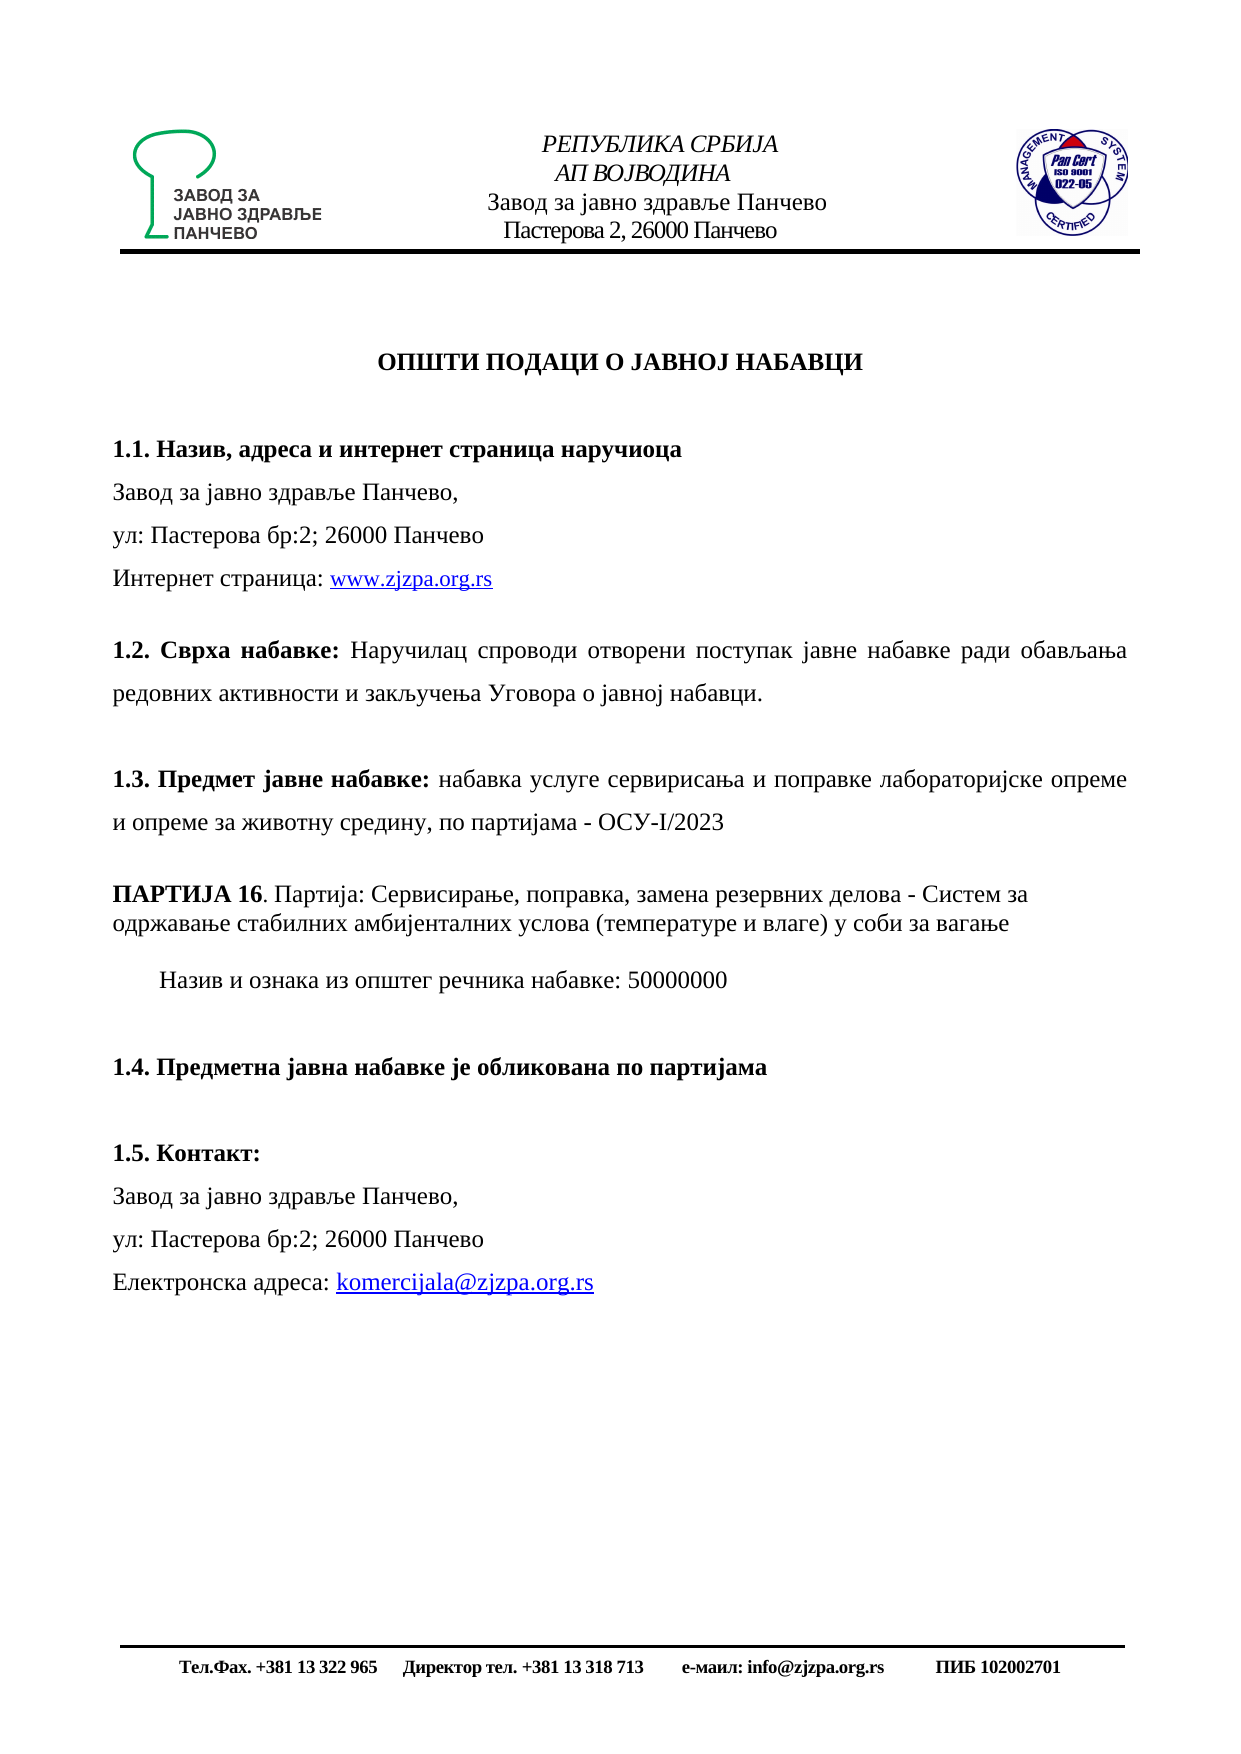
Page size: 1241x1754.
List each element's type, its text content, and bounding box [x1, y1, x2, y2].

text Интернет страница: www.zjzpa.org.rs [112, 563, 1166, 592]
text 1.3. Предмет јавне набавке: набавка услуге сервирисања и поправке лабораторијске опреме и опреме за животну средину, по партијама - ОСУ-I/2023 [112, 764, 1128, 836]
text Електронска адреса: komercijala@zjzpa.org.rs [112, 1267, 1128, 1296]
picture [1016, 129, 1128, 236]
text ОПШТИ ПОДАЦИ О ЈАВНОЈ НАБАВЦИ [112, 347, 1128, 376]
picture [132, 129, 322, 239]
text 1.5. Контакт: [112, 1138, 1128, 1167]
text Назив и ознака из општег речника набавке: 50000000 [112, 966, 1128, 994]
text ул: Пастерова бр:2; 26000 Панчево [112, 520, 1128, 549]
text 1.1. Назив, адреса и интернет страница наручиоца [112, 434, 1128, 462]
text ул: Пастерова бр:2; 26000 Панчево [112, 1224, 1128, 1253]
text Завод за јавно здравље Панчево, [112, 1181, 1128, 1210]
text Завод за јавно здравље Панчево, [112, 477, 1128, 506]
text 1.4. Предметна јавна набавке је обликована по партијама [112, 1052, 1128, 1081]
text 1.2. Сврха набавке: Наручилац спроводи отворени поступак јавне набавке ради обављања редовних активности и закључења Уговора о јавној набавци. [112, 635, 1128, 707]
text ПАРТИЈА 16. Партија: Сервисирање, поправка, замена резервних делова - Систем за одржавање стабилних амбијенталних услова (температуре и влаге) у соби за вагање [112, 879, 1128, 937]
